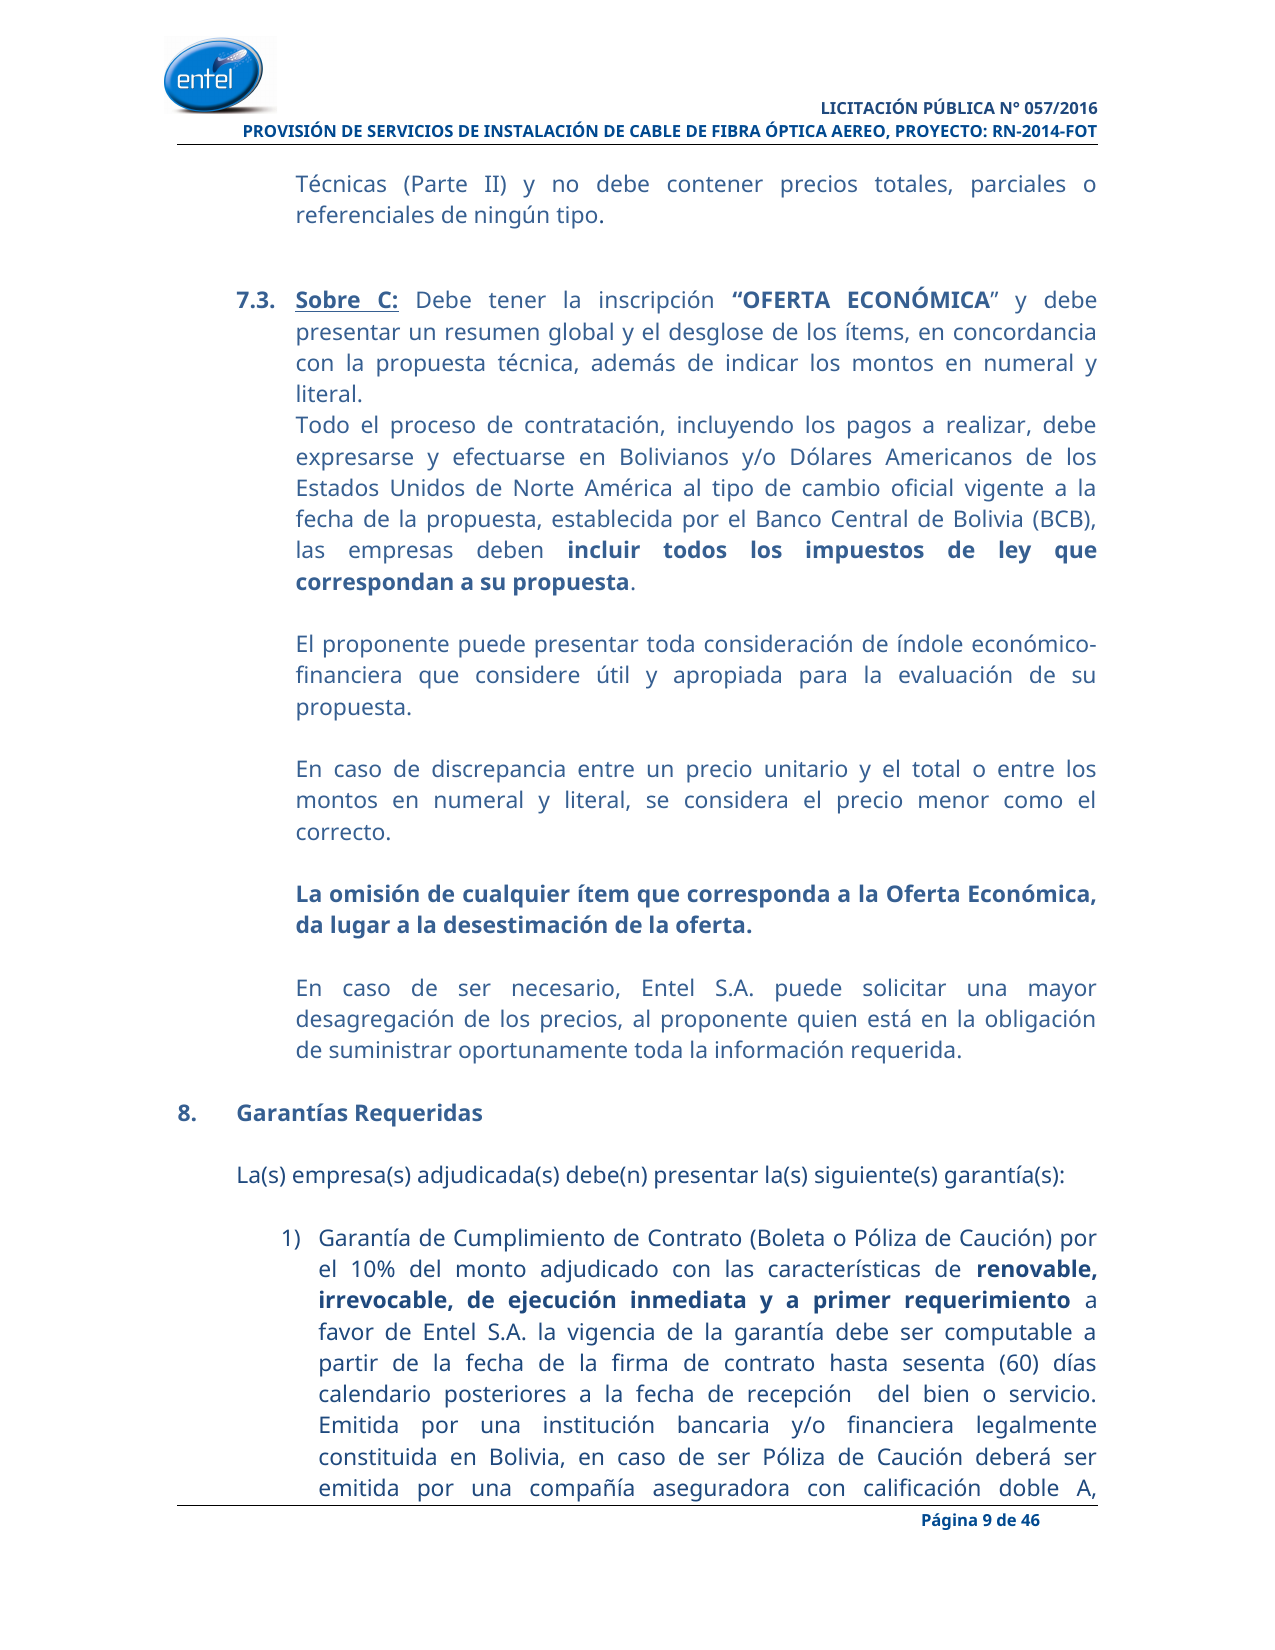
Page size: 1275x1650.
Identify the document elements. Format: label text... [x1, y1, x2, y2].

list Garantías Requeridas [177, 1097, 1098, 1128]
picture [163, 36, 278, 114]
text En caso de ser necesario, Entel S.A. puede solicitar una mayor desagregación de los precios, al proponente quien está en la obligación de suministrar oportunamente toda la información requerida. [295, 972, 1098, 1065]
list Sobre C: Debe tener la inscripción “OFERTA ECONÓMICA” y debe presentar un resumen global y el desglose de los ítems, en concordancia con la propuesta técnica, además de indicar los montos en numeral y literal. [236, 284, 1098, 409]
text La(s) empresa(s) adjudicada(s) debe(n) presentar la(s) siguiente(s) garantía(s): [236, 1159, 1098, 1190]
text El proponente puede presentar toda consideración de índole económico-financiera que considere útil y apropiada para la evaluación de su propuesta. [295, 628, 1098, 722]
text La omisión de cualquier ítem que corresponda a la Oferta Económica, da lugar a la desestimación de la oferta. [295, 878, 1098, 940]
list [281, 1222, 1098, 1503]
text En caso de discrepancia entre un precio unitario y el total o entre los montos en numeral y literal, se considera el precio menor como el correcto. [295, 753, 1098, 847]
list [236, 168, 1098, 230]
text Todo el proceso de contratación, incluyendo los pagos a realizar, debe expresarse y efectuarse en Bolivianos y/o Dólares Americanos de los Estados Unidos de Norte América al tipo de cambio oficial vigente a la fecha de la propuesta, establecida por el Banco Central de Bolivia (BCB), las empresas deben incluir todos los impuestos de ley que correspondan a su propuesta. [295, 409, 1098, 597]
